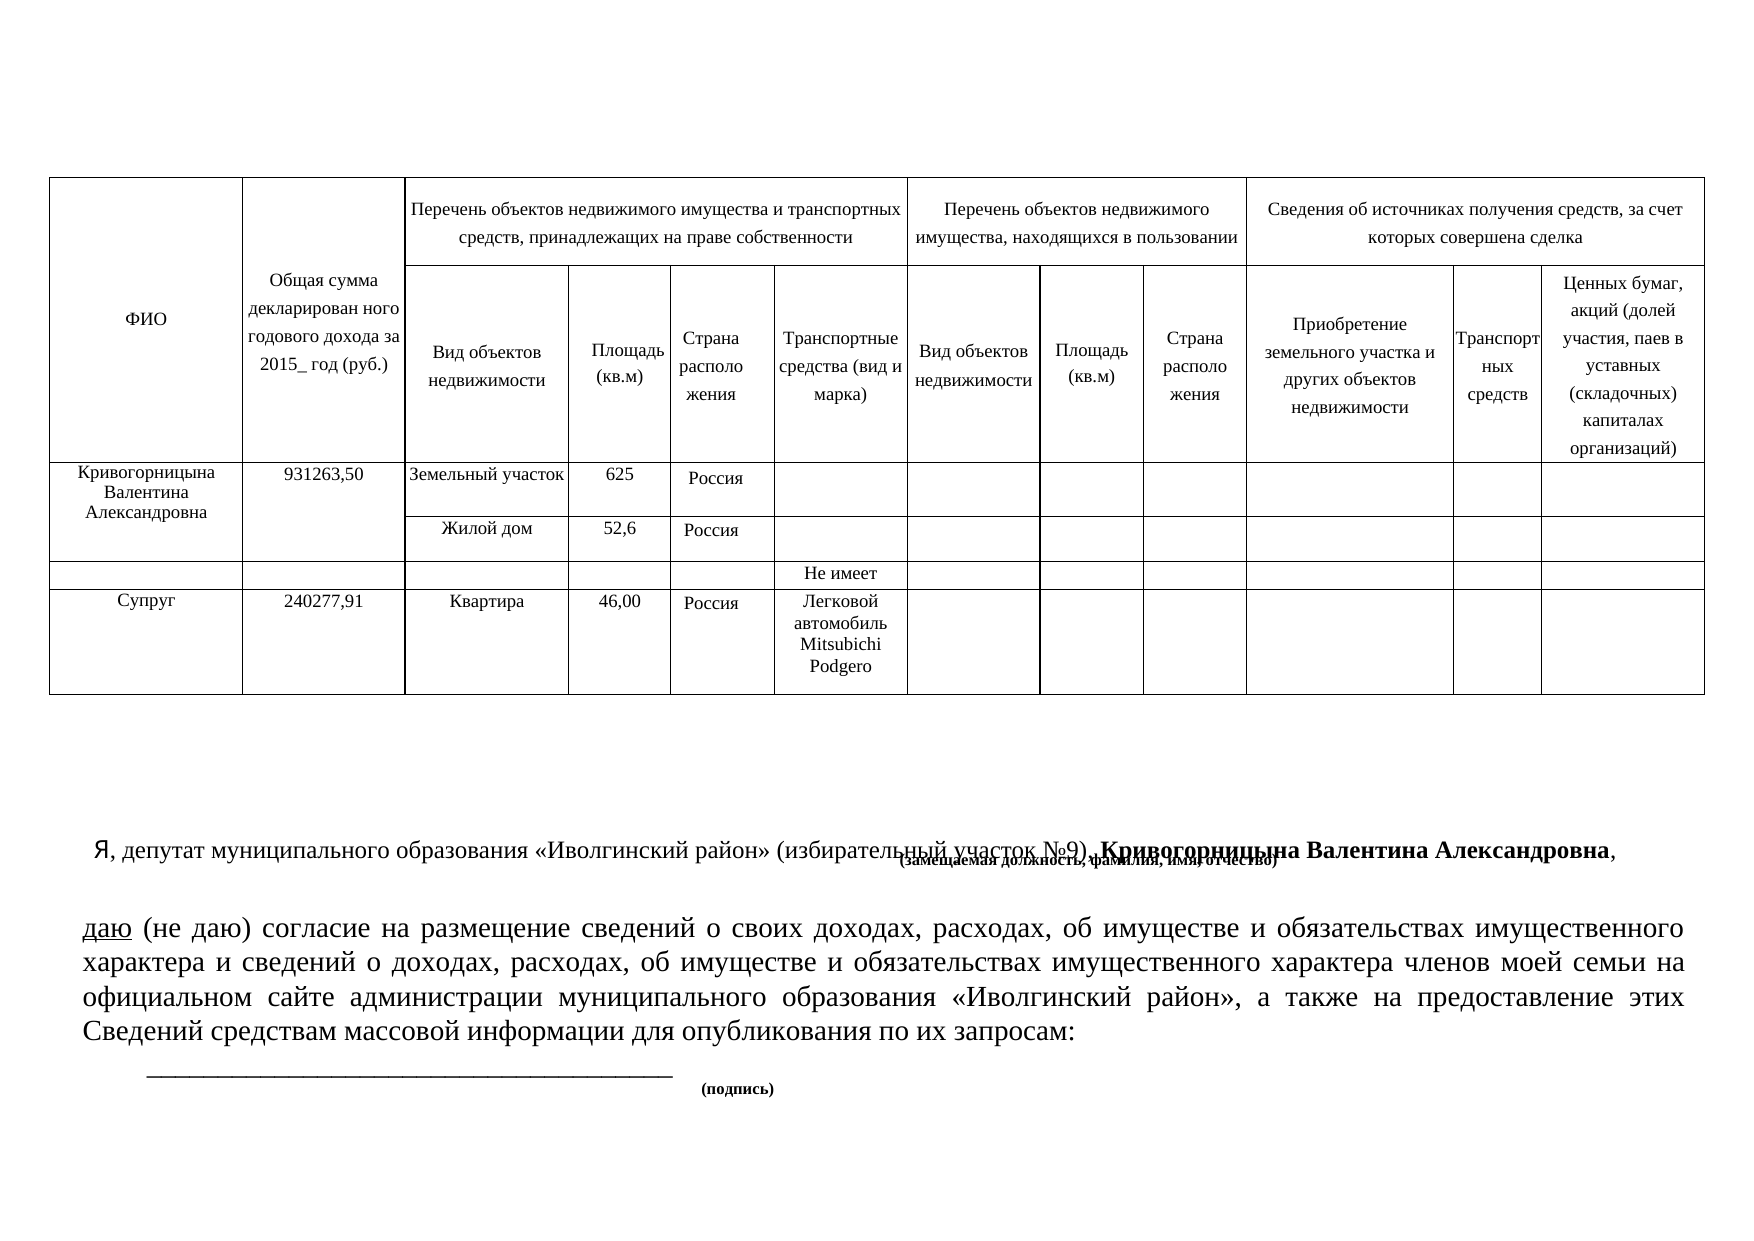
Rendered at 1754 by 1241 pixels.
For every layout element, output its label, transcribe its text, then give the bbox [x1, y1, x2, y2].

table_cell [1247, 562, 1453, 589]
table_cell 931263,50 [243, 463, 404, 561]
table_cell [908, 562, 1039, 589]
table_cell Россия [671, 590, 774, 694]
table_header Сведения об источниках получения средств, за счет которых совершена сделка [1247, 178, 1704, 265]
table_cell [775, 463, 907, 516]
text Я, депутат муниципального образования «Иволгинский район» (избирательный участок №9), Кривогорницына Валентина Александровна, [74, 832, 1636, 866]
table_cell [1144, 590, 1246, 694]
table_header Общая сумма декларирован ного годового дохода за 2015_ год (руб.) [243, 178, 404, 462]
text (подпись) [701, 1081, 1719, 1098]
table_cell [1454, 463, 1541, 516]
table_cell 52,6 [569, 517, 670, 561]
table_cell [1247, 517, 1453, 561]
table_header Перечень объектов недвижимого имущества, находящихся в пользовании [908, 178, 1246, 265]
table_cell Жилой дом [406, 517, 568, 561]
text даю (не даю) согласие на размещение сведений о своих доходах, расходах, об имуществе и обязательствах имущественного характера и сведений о доходах, расходах, об имуществе и обязательствах имущественного характера членов моей семьи на официальном сайте администрации муниципального образования «Иволгинский район», а также на предоставление этих Сведений средствам массовой информации для опубликования по их запросам: [82, 909, 1687, 1047]
table_cell [1041, 562, 1143, 589]
table_cell Транспорт ных средств [1454, 266, 1541, 462]
table_cell [1542, 517, 1704, 561]
table_cell [1144, 562, 1246, 589]
table_cell [1041, 590, 1143, 694]
table_cell Площадь (кв.м) [1041, 266, 1143, 462]
text (замещаемая должность, фамилия, имя, отчество) [895, 852, 1305, 869]
table_cell Вид объектов недвижимости [908, 266, 1039, 462]
table_cell [1041, 517, 1143, 561]
table_cell [569, 562, 670, 589]
table_cell Россия [671, 517, 774, 561]
table_cell [1542, 562, 1704, 589]
table_cell Супруг [50, 590, 242, 694]
table_cell [1247, 590, 1453, 694]
table_cell [1454, 590, 1541, 694]
table_cell [1144, 463, 1246, 516]
table_cell [908, 590, 1039, 694]
table_cell Квартира [406, 590, 568, 694]
table_cell Россия [671, 463, 774, 516]
table_cell [908, 517, 1039, 561]
table_cell [1144, 517, 1246, 561]
table_cell Транспортные средства (вид и марка) [775, 266, 907, 462]
table_cell Кривогорницына Валентина Александровна [50, 463, 242, 561]
table_header Перечень объектов недвижимого имущества и транспортных средств, принадлежащих на праве собственности [406, 178, 907, 265]
table_cell [1454, 517, 1541, 561]
table_cell Приобретение земельного участка и других объектов недвижимости [1247, 266, 1453, 462]
table_cell [1247, 463, 1453, 516]
table_cell [1041, 463, 1143, 516]
table_cell [1542, 590, 1704, 694]
table_cell Страна располо жения [671, 266, 774, 462]
table_cell 240277,91 [243, 590, 404, 694]
table_cell Земельный участок [406, 463, 568, 516]
table_cell Страна располо жения [1144, 266, 1246, 462]
table_cell 46,00 [569, 590, 670, 694]
table_cell 625 [569, 463, 670, 516]
table_cell [406, 562, 568, 589]
table_cell [50, 562, 242, 589]
table_cell [775, 517, 907, 561]
table_cell [1454, 562, 1541, 589]
table_cell [243, 562, 404, 589]
table_cell Не имеет [775, 562, 907, 589]
table_cell Легковой автомобиль Mitsubiсhi Podgero [775, 590, 907, 694]
table_cell [1542, 463, 1704, 516]
table_cell [671, 562, 774, 589]
table_cell [908, 463, 1039, 516]
table_cell Вид объектов недвижимости [406, 266, 568, 462]
table_header ФИО [50, 178, 242, 462]
table_cell Площадь (кв.м) [569, 266, 670, 462]
table_cell Ценных бумаг, акций (долей участия, паев в уставных (складочных) капиталах организаций) [1542, 266, 1704, 462]
